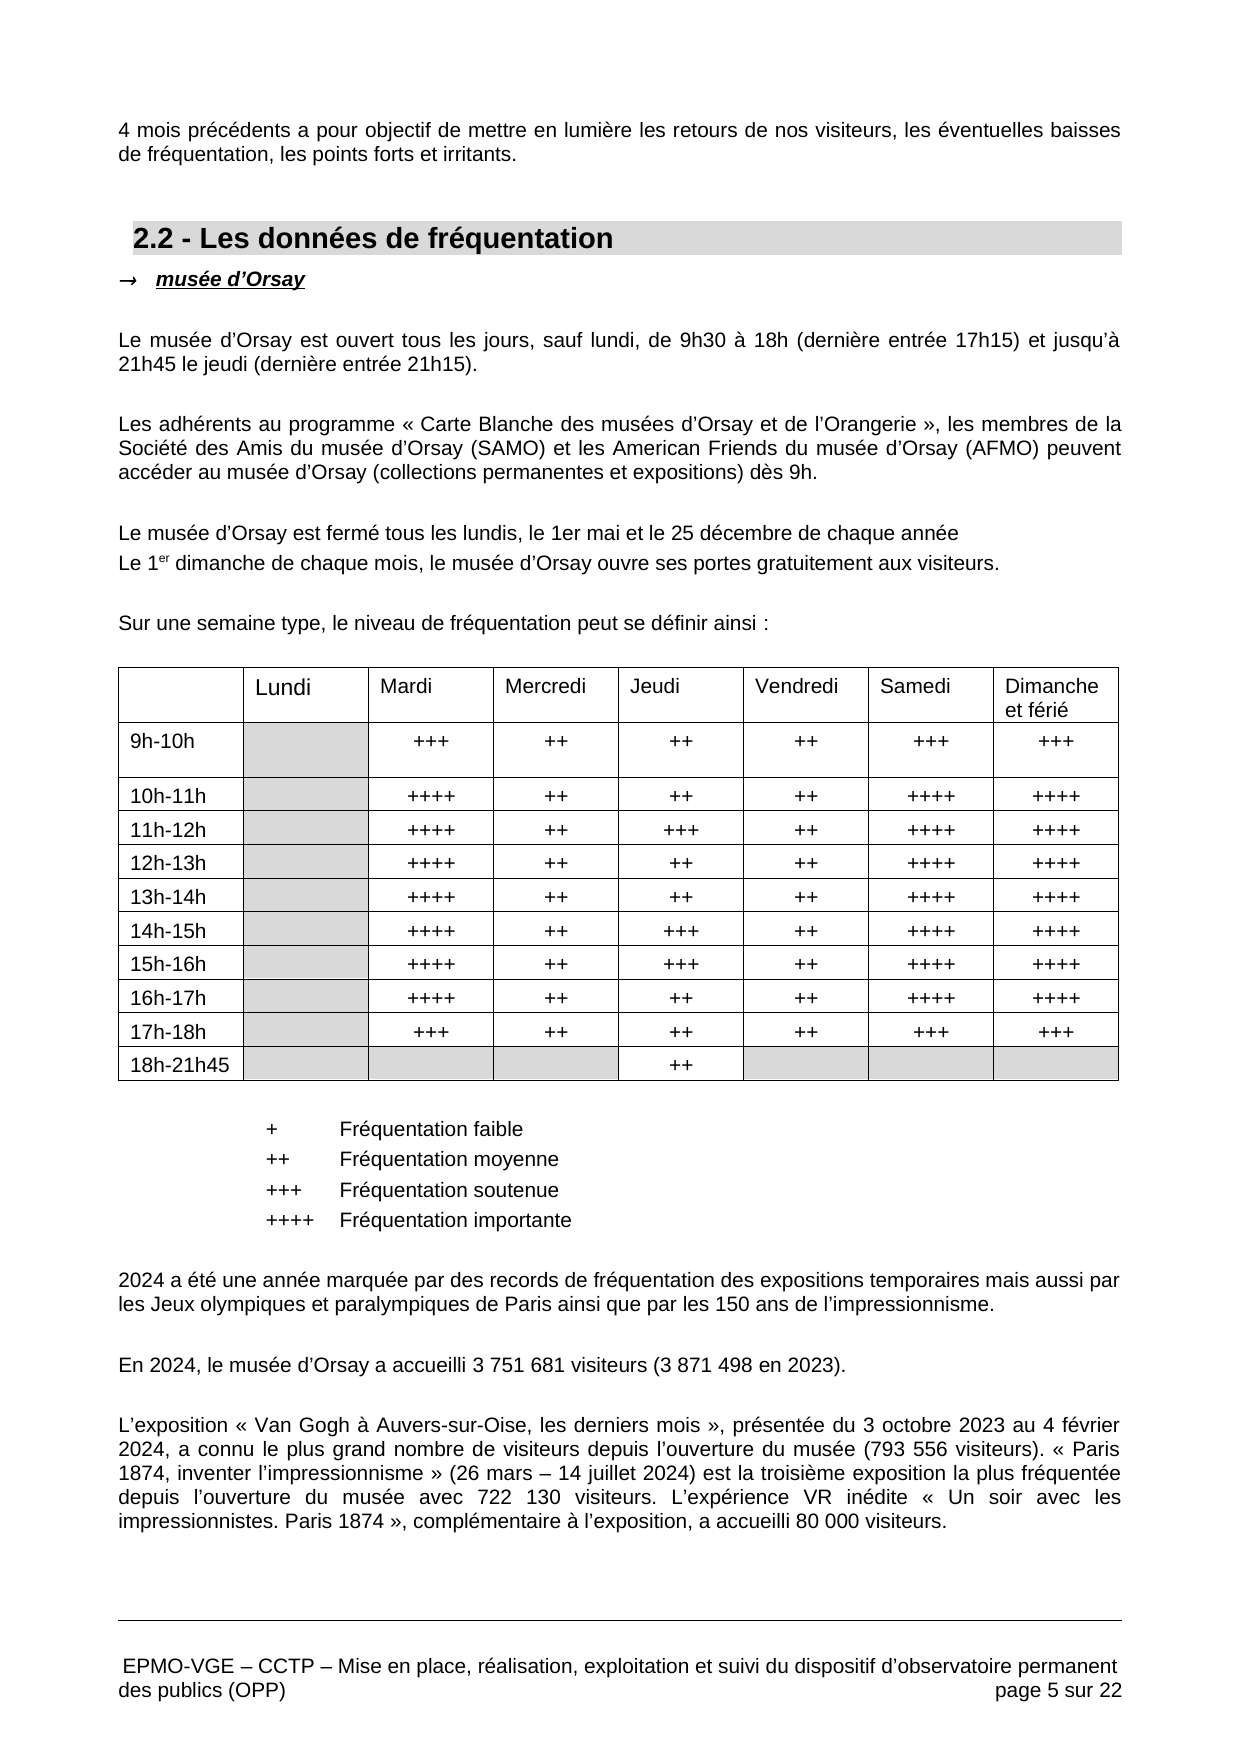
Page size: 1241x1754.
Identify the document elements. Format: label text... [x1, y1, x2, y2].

table_cell ++++ [869, 778, 993, 810]
subtitle Les données de fréquentation [133, 221, 1122, 255]
table_cell ++++ [994, 845, 1118, 878]
table_cell ++++ [994, 912, 1118, 945]
table_cell 9h-10h [119, 723, 243, 777]
table_cell [994, 1047, 1118, 1079]
table_cell ++++ [369, 778, 493, 810]
table_cell [244, 879, 368, 911]
table_cell ++ [494, 1013, 618, 1046]
table_header Lundi [244, 668, 368, 722]
table_header Mercredi [494, 668, 618, 722]
table_header Jeudi [619, 668, 743, 722]
text + Fréquentation faible [192, 1117, 1122, 1141]
table_cell 17h-18h [119, 1013, 243, 1046]
table_cell ++ [619, 980, 743, 1012]
text +++ Fréquentation soutenue [192, 1177, 1122, 1201]
table_cell ++++ [369, 845, 493, 878]
table_cell +++ [369, 1013, 493, 1046]
table_cell ++++ [869, 946, 993, 978]
table_cell 13h-14h [119, 879, 243, 911]
text Sur une semaine type, le niveau de fréquentation peut se définir ainsi : [118, 611, 1122, 635]
text L’exposition « Van Gogh à Auvers-sur-Oise, les derniers mois », présentée du 3 octobre 2023 au 4 février 2024, a connu le plus grand nombre de visiteurs depuis l’ouverture du musée (793 556 visiteurs). « Paris 1874, inventer l’impressionnisme » (26 mars – 14 juillet 2024) est la troisième exposition la plus fréquentée depuis l’ouverture du musée avec 722 130 visiteurs. L’expérience VR inédite « Un soir avec les impressionnistes. Paris 1874 », complémentaire à l’exposition, a accueilli 80 000 visiteurs. [118, 1413, 1122, 1533]
table_cell ++ [744, 946, 868, 978]
table_cell [244, 845, 368, 878]
table_cell [244, 1047, 368, 1079]
table_cell ++ [744, 845, 868, 878]
table_cell 11h-12h [119, 811, 243, 844]
table_cell +++ [869, 723, 993, 777]
table_cell ++ [619, 778, 743, 810]
table_cell 14h-15h [119, 912, 243, 945]
table_cell ++++ [994, 778, 1118, 810]
table_cell +++ [869, 1013, 993, 1046]
table_cell +++ [369, 723, 493, 777]
table_cell ++++ [869, 980, 993, 1012]
table_cell [244, 912, 368, 945]
table_cell ++ [744, 879, 868, 911]
table_cell ++ [494, 946, 618, 978]
table_cell 15h-16h [119, 946, 243, 978]
table_cell ++ [619, 723, 743, 777]
table_cell ++ [744, 912, 868, 945]
table_cell ++++ [369, 879, 493, 911]
text 2024 a été une année marquée par des records de fréquentation des expositions temporaires mais aussi par les Jeux olympiques et paralympiques de Paris ainsi que par les 150 ans de l’impressionnisme. [118, 1268, 1122, 1316]
table_cell +++ [619, 946, 743, 978]
table_cell [744, 1047, 868, 1079]
table_cell ++++ [869, 845, 993, 878]
text Le musée d’Orsay est ouvert tous les jours, sauf lundi, de 9h30 à 18h (dernière entrée 17h15) et jusqu’à 21h45 le jeudi (dernière entrée 21h15). [118, 328, 1122, 376]
table_cell +++ [994, 1013, 1118, 1046]
table_cell [244, 980, 368, 1012]
text ++++ Fréquentation importante [192, 1208, 1122, 1232]
table_cell ++++ [994, 879, 1118, 911]
table_cell ++ [744, 1013, 868, 1046]
table_cell ++++ [994, 946, 1118, 978]
table_cell 16h-17h [119, 980, 243, 1012]
table_cell [244, 1013, 368, 1046]
table_cell [869, 1047, 993, 1079]
table_header Samedi [869, 668, 993, 722]
table_cell ++ [494, 879, 618, 911]
table_cell ++ [744, 811, 868, 844]
table_cell ++++ [869, 811, 993, 844]
table_cell [244, 811, 368, 844]
table_cell [494, 1047, 618, 1079]
table_cell ++ [619, 879, 743, 911]
table_cell ++ [494, 845, 618, 878]
table_header Mardi [369, 668, 493, 722]
table_cell ++ [494, 980, 618, 1012]
table_cell ++ [494, 723, 618, 777]
table_cell 10h-11h [119, 778, 243, 810]
text Le 1er dimanche de chaque mois, le musée d’Orsay ouvre ses portes gratuitement aux visiteurs. [118, 551, 1122, 575]
table_cell ++ [744, 778, 868, 810]
table_cell +++ [619, 811, 743, 844]
table_cell ++++ [369, 946, 493, 978]
table_cell ++ [744, 980, 868, 1012]
table_cell +++ [619, 912, 743, 945]
table_header Vendredi [744, 668, 868, 722]
table_cell ++++ [994, 980, 1118, 1012]
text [118, 118, 1122, 166]
table_cell [244, 723, 368, 777]
table_cell ++ [619, 845, 743, 878]
text Le musée d’Orsay est fermé tous les lundis, le 1er mai et le 25 décembre de chaque année [118, 521, 1122, 544]
table_cell ++ [494, 912, 618, 945]
table_cell ++ [619, 1047, 743, 1079]
table_cell +++ [994, 723, 1118, 777]
table_cell ++++ [869, 912, 993, 945]
table_cell 18h-21h45 [119, 1047, 243, 1079]
text ++ Fréquentation moyenne [192, 1147, 1122, 1171]
table_cell ++++ [369, 912, 493, 945]
text Les adhérents au programme « Carte Blanche des musées d’Orsay et de l’Orangerie », les membres de la Société des Amis du musée d’Orsay (SAMO) et les American Friends du musée d’Orsay (AFMO) peuvent accéder au musée d’Orsay (collections permanentes et expositions) dès 9h. [118, 412, 1122, 484]
list musée d’Orsay [118, 267, 1122, 291]
table_cell [244, 946, 368, 978]
table_cell [369, 1047, 493, 1079]
table_header [119, 668, 243, 722]
table_cell ++ [494, 811, 618, 844]
table_cell ++++ [869, 879, 993, 911]
table_cell 12h-13h [119, 845, 243, 878]
table_cell ++++ [369, 811, 493, 844]
table_cell [244, 778, 368, 810]
table_cell ++++ [994, 811, 1118, 844]
table_cell ++ [744, 723, 868, 777]
table_cell ++ [619, 1013, 743, 1046]
table_cell ++ [494, 778, 618, 810]
text En 2024, le musée d’Orsay a accueilli 3 751 681 visiteurs (3 871 498 en 2023). [118, 1352, 1122, 1376]
table_header Dimanche et férié [994, 668, 1118, 722]
table_cell ++++ [369, 980, 493, 1012]
